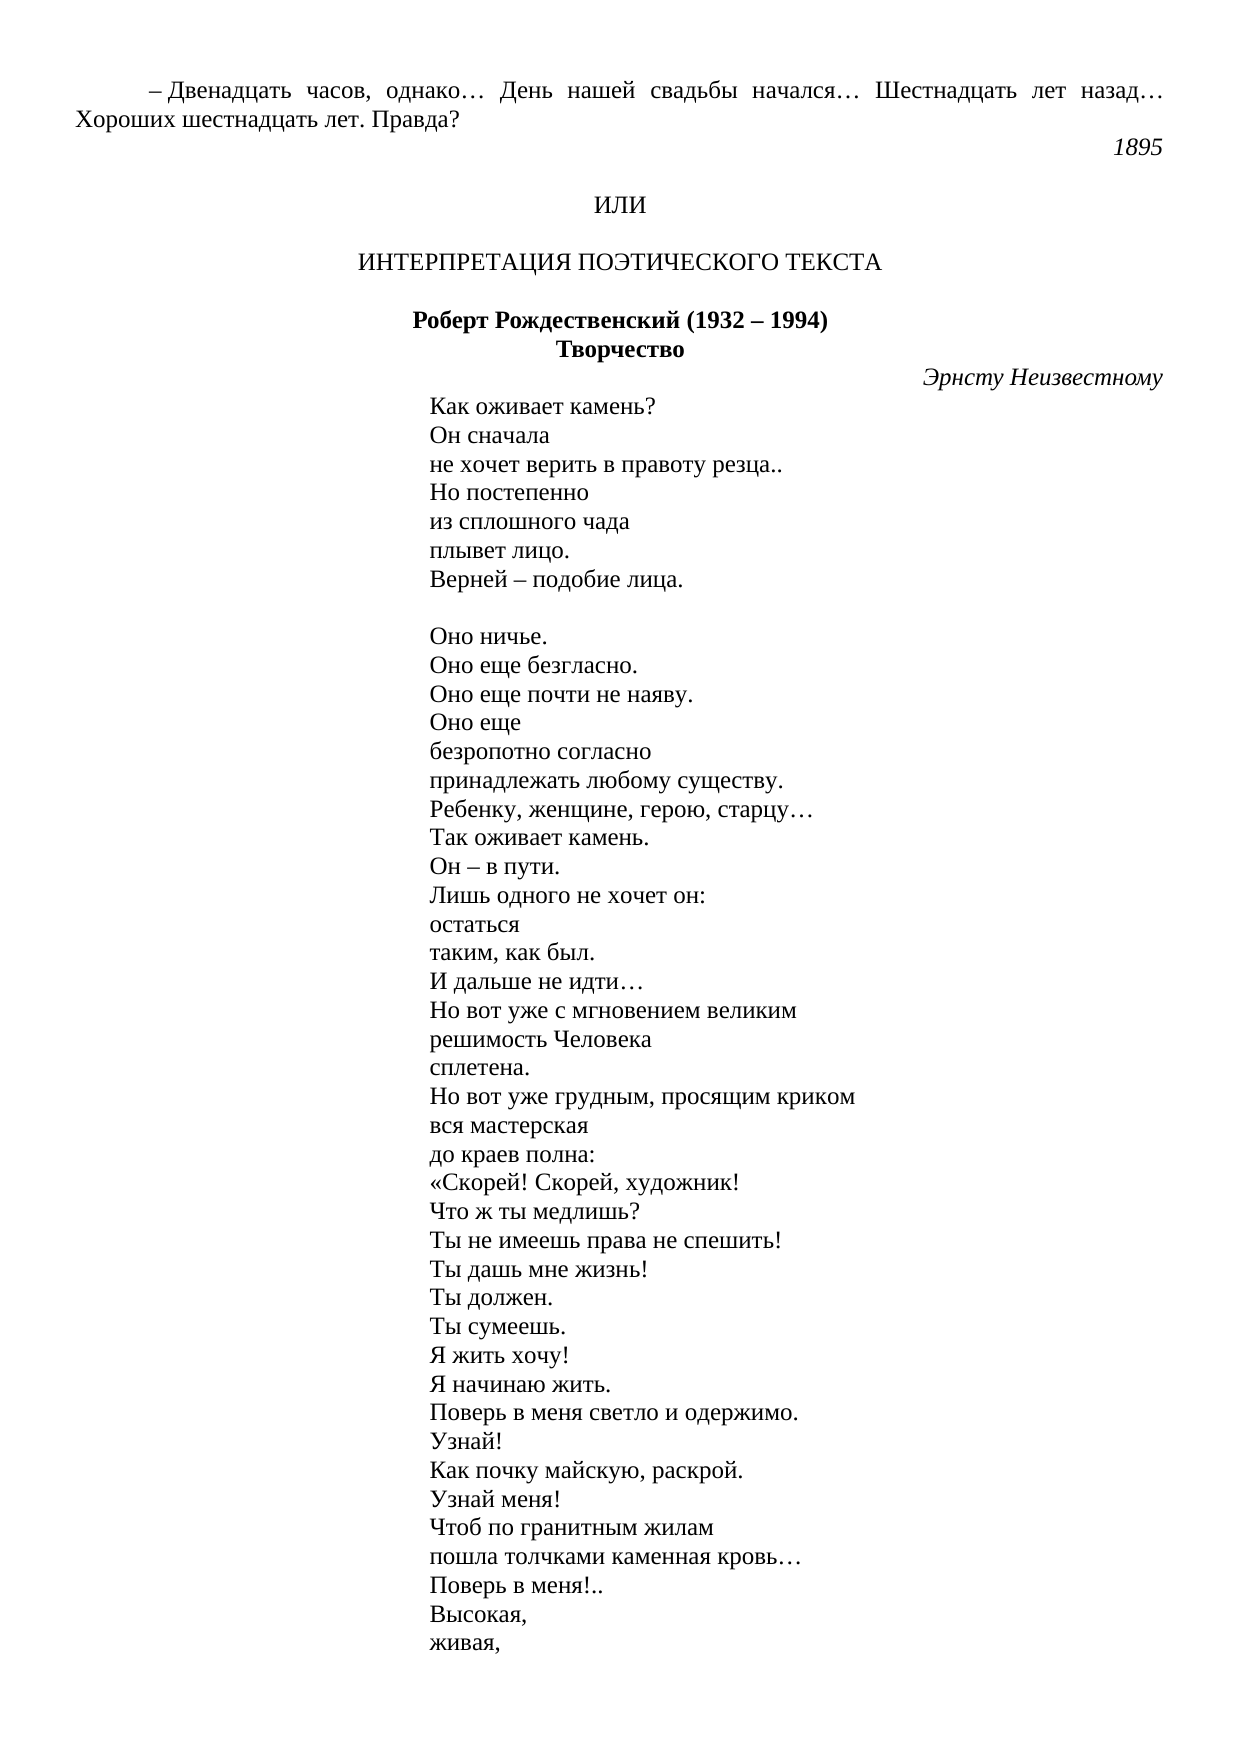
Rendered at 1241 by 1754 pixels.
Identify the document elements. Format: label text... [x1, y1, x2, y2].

text Как оживает камень? Он сначала не хочет верить в правоту резца.. Но постепенно из сплошного чада плывет лицо. Верней – подобие лица. [429, 391, 1165, 592]
text ИНТЕРПРЕТАЦИЯ ПОЭТИЧЕСКОГО ТЕКСТА [75, 247, 1165, 276]
text ИЛИ [75, 190, 1165, 219]
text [429, 621, 1165, 1656]
text – Двенадцать часов, однако… День нашей свадьбы начался… Шестнадцать лет назад… Хороших шестнадцать лет. Правда? [75, 75, 1165, 132]
text Эрнсту Неизвестному [75, 362, 1165, 391]
text Роберт Рождественский (1932 – 1994) [75, 305, 1165, 334]
text 1895 [75, 132, 1165, 161]
text Творчество [75, 334, 1165, 362]
